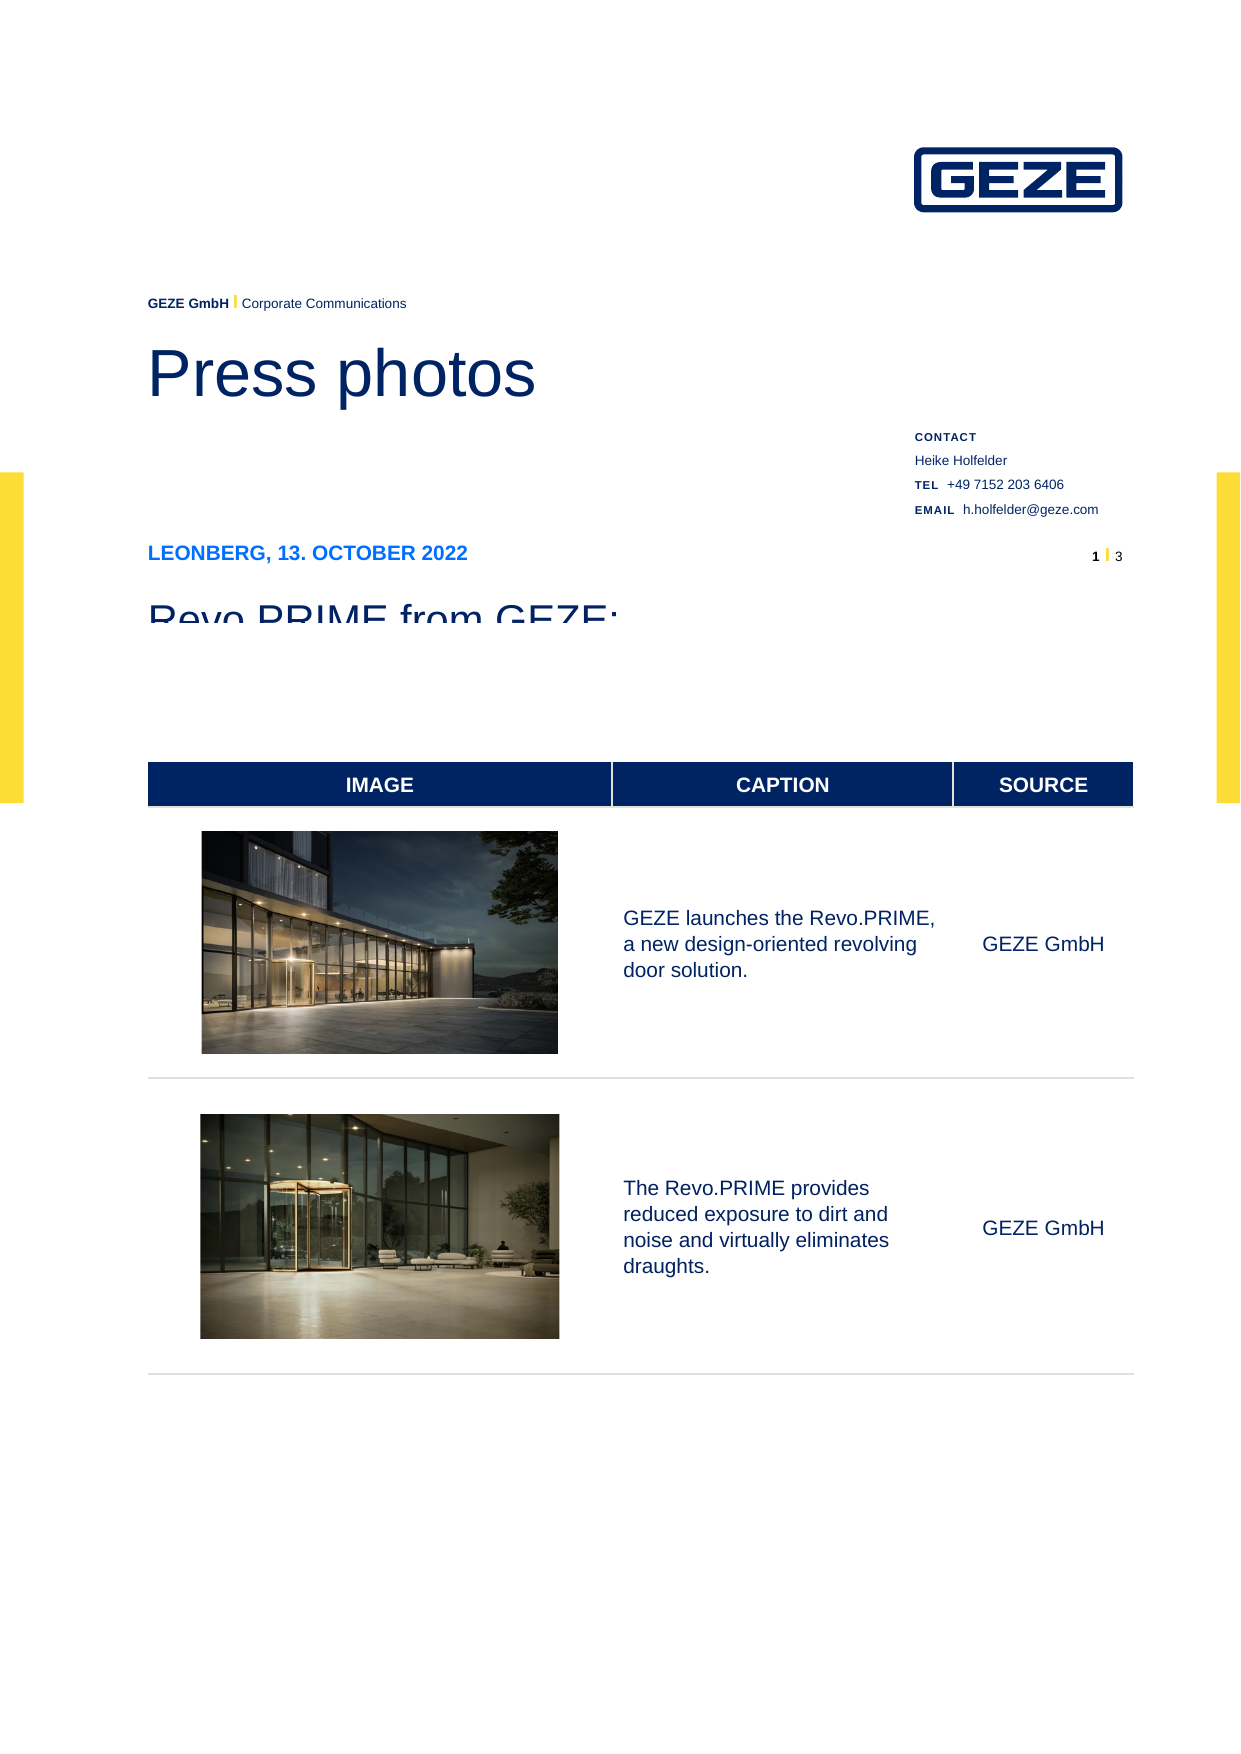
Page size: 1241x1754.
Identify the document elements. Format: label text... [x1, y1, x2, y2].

picture [201, 831, 558, 1054]
table_cell GEZE GmbH [953, 808, 1133, 1077]
table_cell Revo.PRIME from GEZE: Design-oriented premium solution for revolving doors [148, 568, 914, 736]
table_header SOURCE [954, 762, 1133, 806]
table_cell GEZE GmbH [953, 1079, 1133, 1373]
table_header IMAGE [148, 762, 611, 806]
table_cell GEZE launches the Revo.PRIME, a new design-oriented revolving door solution. [612, 808, 953, 1077]
table_header Leonberg, [148, 538, 914, 567]
table_header CAPTION [613, 762, 952, 806]
table_cell [148, 1079, 612, 1373]
table_cell The Revo.PRIME provides reduced exposure to dirt and noise and virtually eliminates draughts. [612, 1079, 953, 1373]
table_cell [148, 808, 612, 1077]
picture [200, 1114, 560, 1339]
